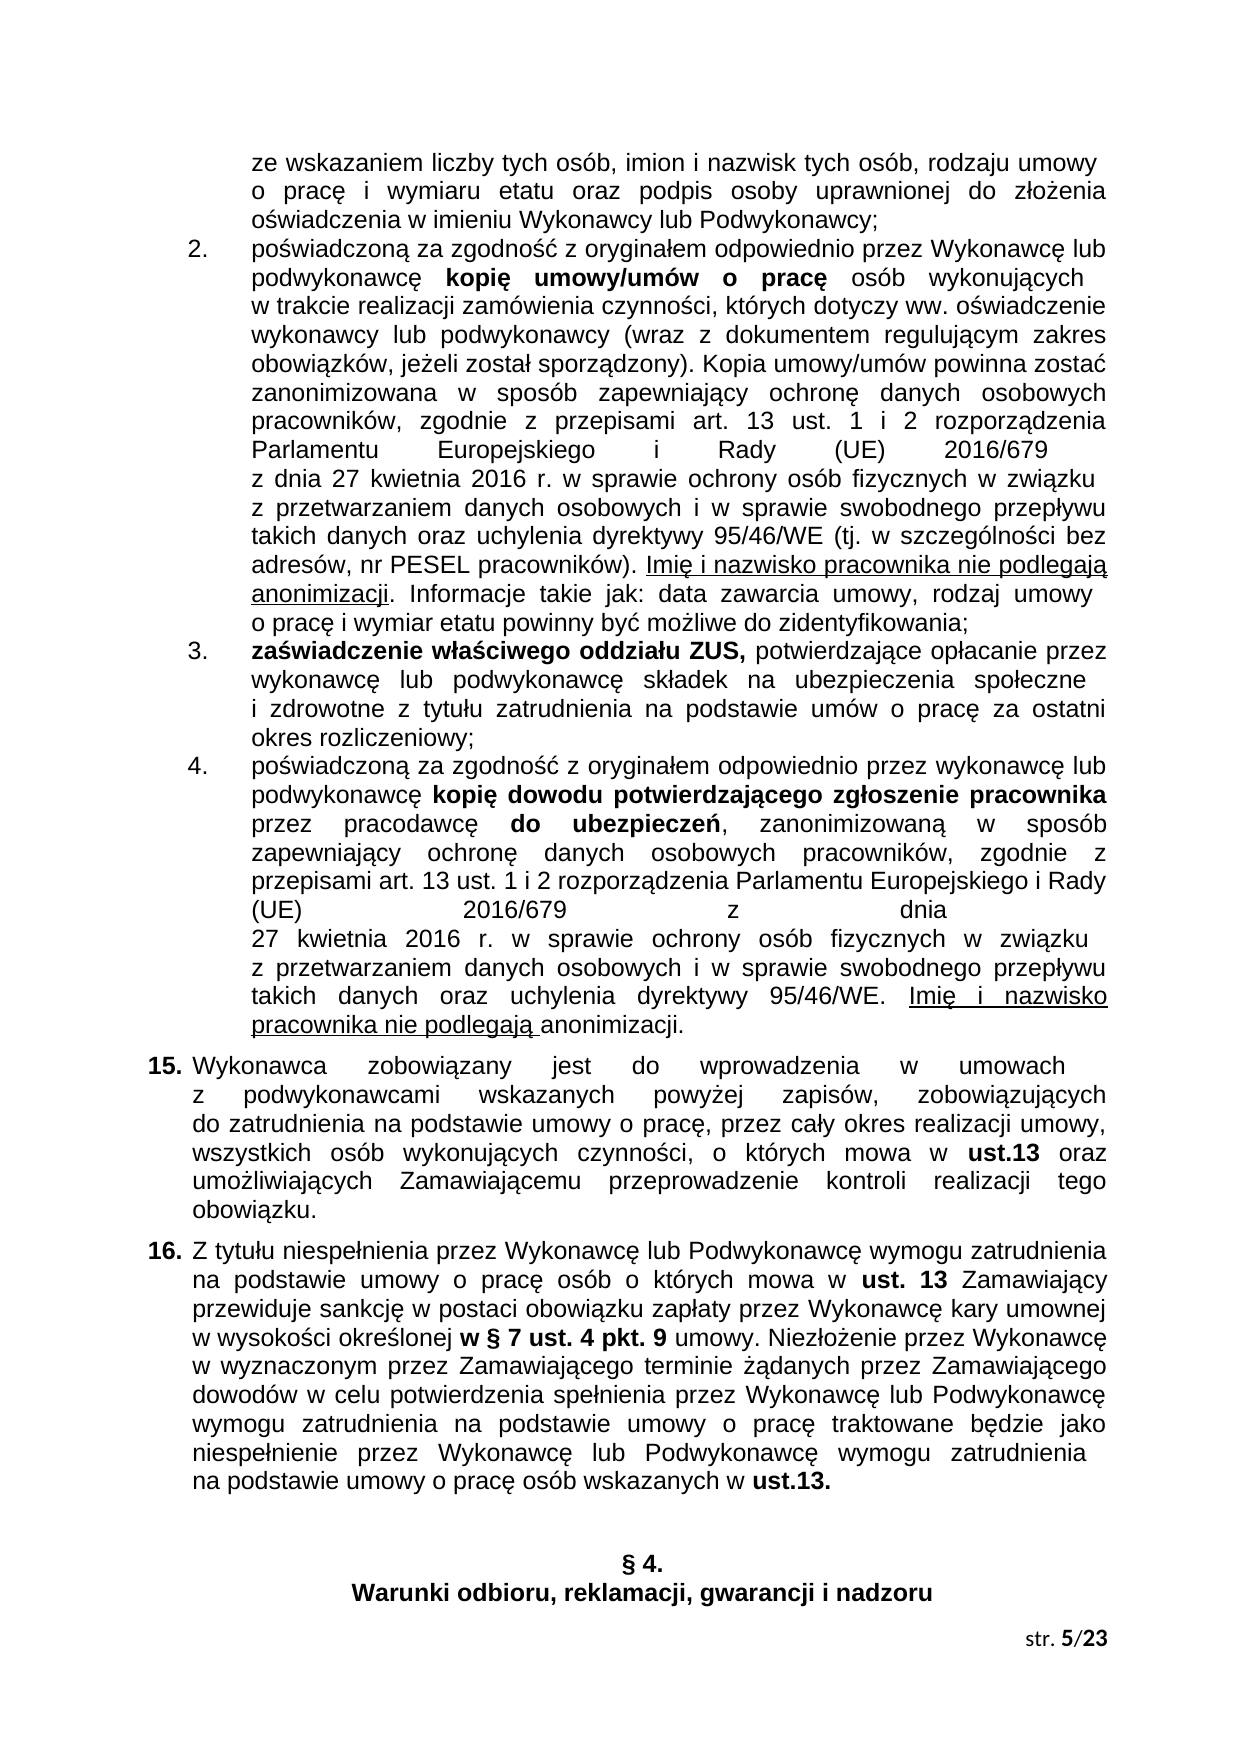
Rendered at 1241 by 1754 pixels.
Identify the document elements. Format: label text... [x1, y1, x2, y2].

list Wykonawca zobowiązany jest do wprowadzenia w umowach z podwykonawcami wskazanych powyżej zapisów, zobowiązujących do zatrudnienia na podstawie umowy o pracę, przez cały okres realizacji umowy, wszystkich osób wykonujących czynności, o których mowa w ust.13 oraz umożliwiających Zamawiającemu przeprowadzenie kontroli realizacji tego obowiązku. [148, 1051, 1107, 1224]
text § 4. [148, 1549, 1137, 1578]
list poświadczoną za zgodność z oryginałem odpowiednio przez Wykonawcę lub podwykonawcę kopię umowy/umów o pracę osób wykonujących w trakcie realizacji zamówienia czynności, których dotyczy ww. oświadczenie wykonawcy lub podwykonawcy (wraz z dokumentem regulującym zakres obowiązków, jeżeli został sporządzony). Kopia umowy/umów powinna zostać zanonimizowana w sposób zapewniający ochronę danych osobowych pracowników, zgodnie z przepisami art. 13 ust. 1 i 2 rozporządzenia Parlamentu Europejskiego i Rady (UE) 2016/679 z dnia 27 kwietnia 2016 r. w sprawie ochrony osób fizycznych w związku z przetwarzaniem danych osobowych i w sprawie swobodnego przepływu takich danych oraz uchylenia dyrektywy 95/46/WE (tj. w szczególności bez adresów, nr PESEL pracowników). Imię i nazwisko pracownika nie podlegają anonimizacji. Informacje takie jak: data zawarcia umowy, rodzaj umowy o pracę i wymiar etatu powinny być możliwe do zidentyfikowania; [187, 234, 1107, 636]
list zaświadczenie właściwego oddziału ZUS, potwierdzające opłacanie przez wykonawcę lub podwykonawcę składek na ubezpieczenia społeczne i zdrowotne z tytułu zatrudnienia na podstawie umów o pracę za ostatni okres rozliczeniowy; [187, 636, 1107, 751]
list Z tytułu niespełnienia przez Wykonawcę lub Podwykonawcę wymogu zatrudnienia na podstawie umowy o pracę osób o których mowa w ust. 13 Zamawiający przewiduje sankcję w postaci obowiązku zapłaty przez Wykonawcę kary umownej w wysokości określonej w § 7 ust. 4 pkt. 9 umowy. Niezłożenie przez Wykonawcę w wyznaczonym przez Zamawiającego terminie żądanych przez Zamawiającego dowodów w celu potwierdzenia spełnienia przez Wykonawcę lub Podwykonawcę wymogu zatrudnienia na podstawie umowy o pracę traktowane będzie jako niespełnienie przez Wykonawcę lub Podwykonawcę wymogu zatrudnienia na podstawie umowy o pracę osób wskazanych w ust.13. [148, 1236, 1107, 1495]
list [187, 148, 1107, 234]
list poświadczoną za zgodność z oryginałem odpowiednio przez wykonawcę lub podwykonawcę kopię dowodu potwierdzającego zgłoszenie pracownika przez pracodawcę do ubezpieczeń, zanonimizowaną w sposób zapewniający ochronę danych osobowych pracowników, zgodnie z przepisami art. 13 ust. 1 i 2 rozporządzenia Parlamentu Europejskiego i Rady (UE) 2016/679 z dnia 27 kwietnia 2016 r. w sprawie ochrony osób fizycznych w związku z przetwarzaniem danych osobowych i w sprawie swobodnego przepływu takich danych oraz uchylenia dyrektywy 95/46/WE. Imię i nazwisko pracownika nie podlegają anonimizacji. [187, 751, 1107, 1039]
text Warunki odbioru, reklamacji, gwarancji i nadzoru [148, 1578, 1137, 1606]
